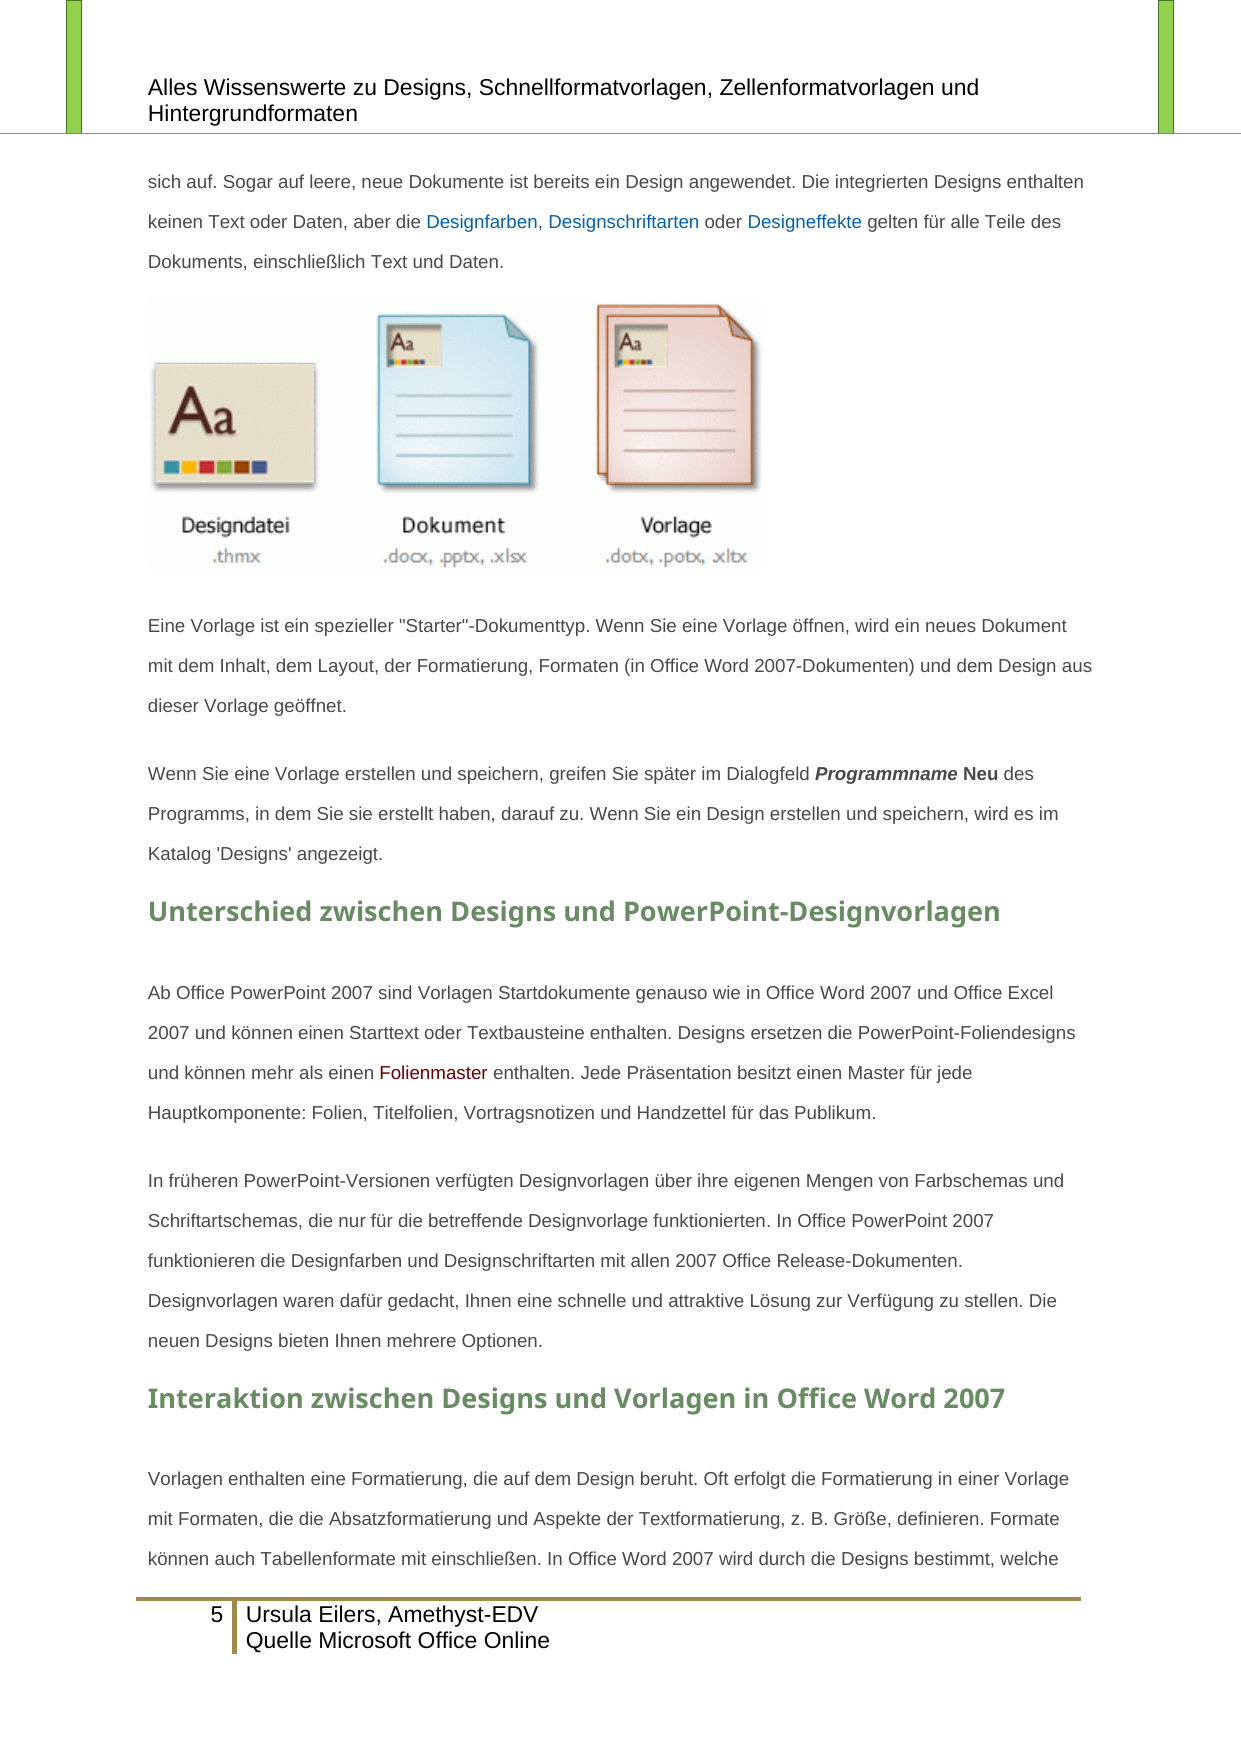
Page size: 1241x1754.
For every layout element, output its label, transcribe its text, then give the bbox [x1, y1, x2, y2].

text Ab Office PowerPoint 2007 sind Vorlagen Startdokumente genauso wie in Office Word 2007 und Office Excel 2007 und können einen Starttext oder Textbausteine enthalten. Designs ersetzen die PowerPoint-Foliendesigns und können mehr als einen Folienmaster (Folienmaster: Die Folie, auf der Informationen zur angewendeten Entwurfsvorlage gespeichert sind, einschließlich Informationen zu Schriftschnitte, Größe und Position von Platzhaltern, Hintergrunddesigns sowie Farbschemen.) enthalten. Jede Präsentation besitzt einen Master für jede Hauptkomponente: Folien, Titelfolien, Vortragsnotizen und Handzettel für das Publikum. [148, 963, 1093, 1123]
text Eine Vorlage ist ein spezieller "Starter"-Dokumenttyp. Wenn Sie eine Vorlage öffnen, wird ein neues Dokument mit dem Inhalt, dem Layout, der Formatierung, Formaten (in Office Word 2007-Dokumenten) und dem Design aus dieser Vorlage geöffnet. [148, 596, 1093, 716]
picture [147, 301, 762, 569]
subtitle Interaktion zwischen Designs und Vorlagen in Office Word 2007 [148, 1379, 1093, 1416]
text In früheren PowerPoint-Versionen verfügten Designvorlagen über ihre eigenen Mengen von Farbschemas und Schriftartschemas, die nur für die betreffende Designvorlage funktionierten. In Office PowerPoint 2007 funktionieren die Designfarben und Designschriftarten mit allen 2007 Office Release-Dokumenten. Designvorlagen waren dafür gedacht, Ihnen eine schnelle und attraktive Lösung zur Verfügung zu stellen. Die neuen Designs bieten Ihnen mehrere Optionen. [148, 1151, 1093, 1351]
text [148, 1450, 1093, 1570]
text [148, 153, 1093, 273]
text Wenn Sie eine Vorlage erstellen und speichern, greifen Sie später im Dialogfeld Programmname Neu des Programms, in dem Sie sie erstellt haben, darauf zu. Wenn Sie ein Design erstellen und speichern, wird es im Katalog 'Designs' angezeigt. [148, 744, 1093, 864]
subtitle Unterschied zwischen Designs und PowerPoint-Designvorlagen [148, 892, 1093, 929]
